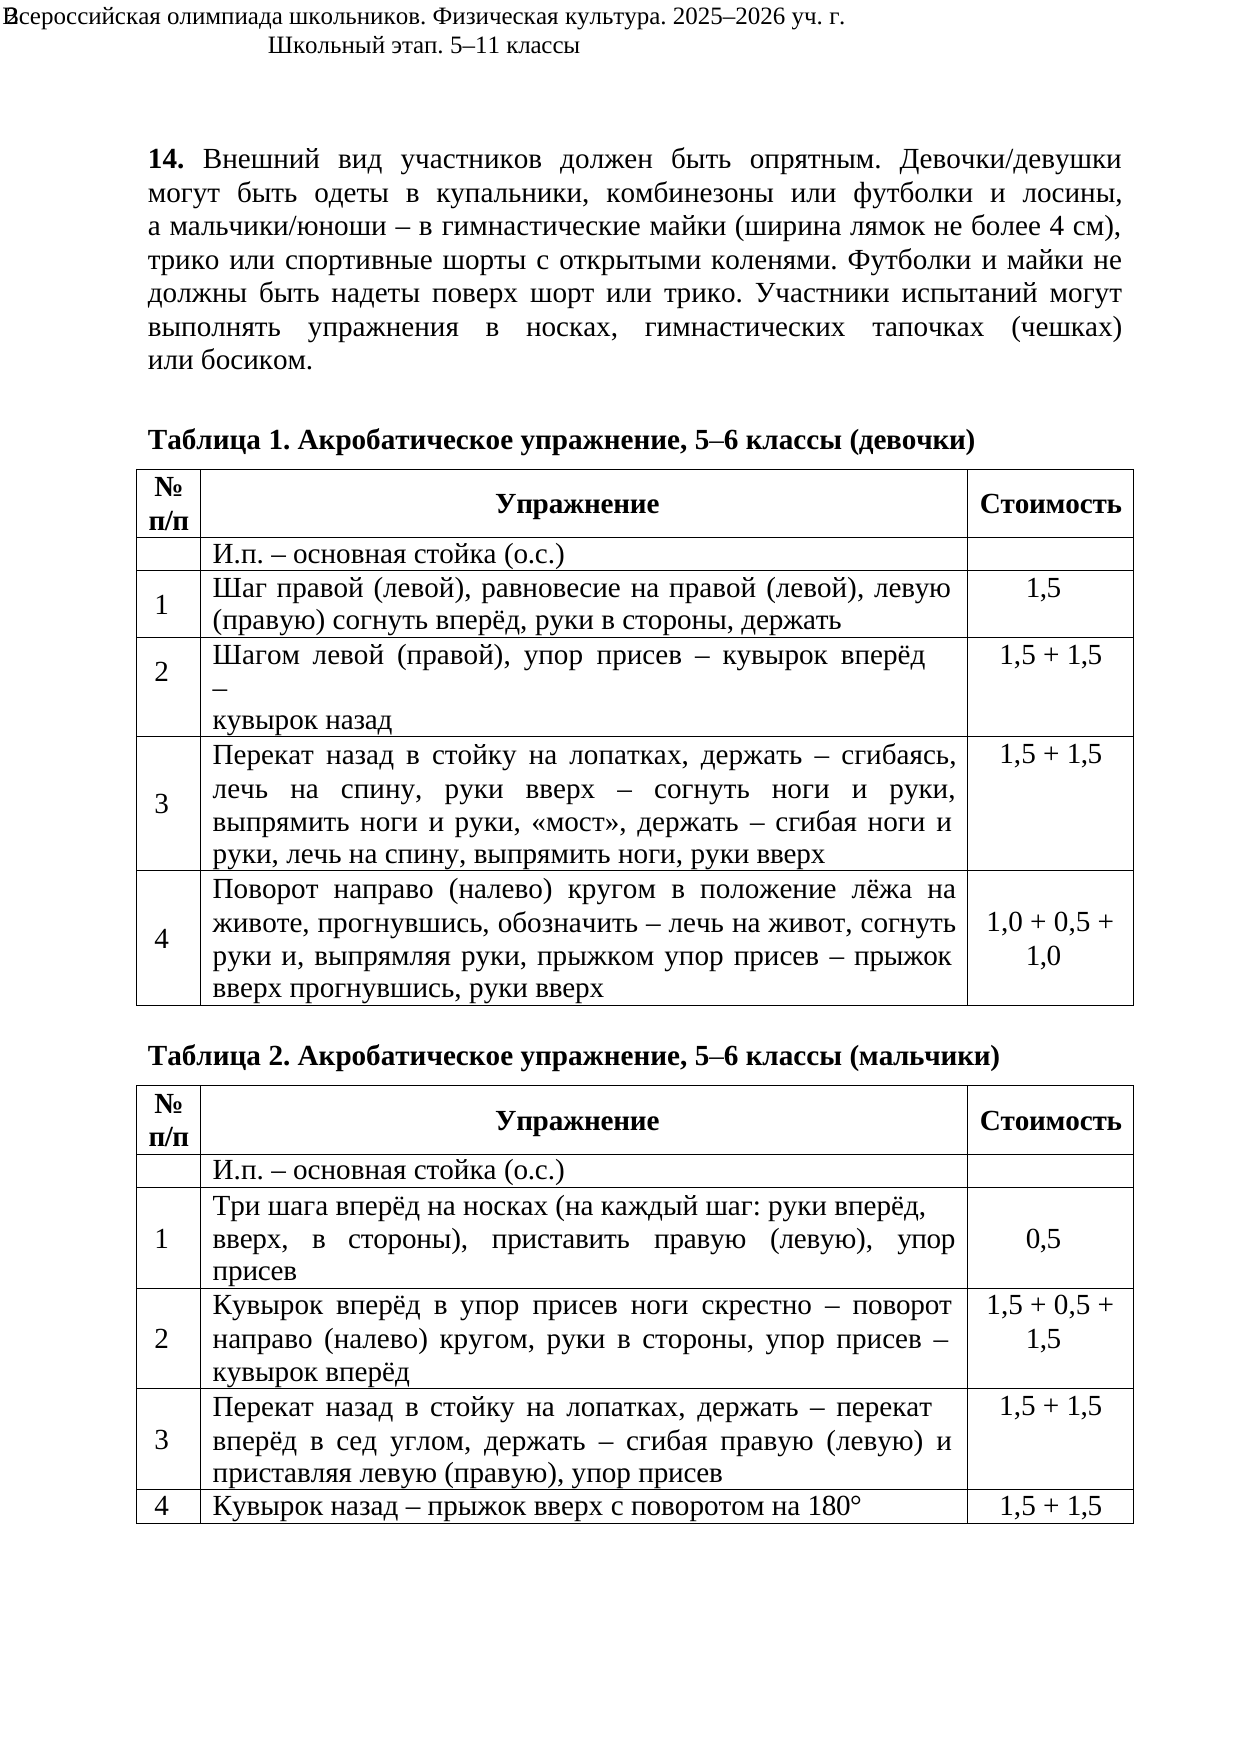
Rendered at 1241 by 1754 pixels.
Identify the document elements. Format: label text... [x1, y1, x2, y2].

table_cell 2 [137, 1289, 200, 1388]
table_cell 4 [137, 871, 200, 1004]
table_cell Перекат назад в стойку на лопатках, держать – сгибаясь, лечь на спину, руки вверх – согнуть ноги и руки, выпрямить ноги и руки, «мост», держать – сгибая ноги и руки, лечь на спину, выпрямить ноги, руки вверх [201, 737, 967, 870]
table_cell 1,5 [968, 571, 1133, 637]
table_cell 1,5 + 1,5 [968, 1490, 1133, 1522]
table_cell И.п. – основная стойка (о.с.) [201, 1155, 967, 1187]
table_header № п/п [137, 470, 200, 537]
table_header Стоимость [968, 470, 1133, 537]
table_cell Шагом левой (правой), упор присев – кувырок вперёд – кувырок назад [201, 638, 967, 736]
table_cell 3 [137, 737, 200, 870]
text Таблица 2. Акробатическое упражнение, 5–6 классы (мальчики) [148, 1038, 1122, 1072]
table_cell Шаг правой (левой), равновесие на правой (левой), левую (правую) согнуть вперёд, руки в стороны, держать [201, 571, 967, 637]
table_cell [137, 1155, 200, 1187]
list Внешний вид участников должен быть опрятным. Девочки/девушки могут быть одеты в купальники, комбинезоны или футболки и лосины, а мальчики/юноши – в гимнастические майки (ширина лямок не более 4 см), трико или спортивные шорты с открытыми коленями. Футболки и майки не должны быть надеты поверх шорт или трико. Участники испытаний могут выполнять упражнения в носках, гимнастических тапочках (чешках) или босиком. [148, 141, 1123, 376]
table_cell 0,5 [968, 1188, 1133, 1287]
table_cell 2 [137, 638, 200, 736]
table_header № п/п [137, 1086, 200, 1153]
table_cell 1,5 + 1,5 [968, 638, 1133, 736]
table_header Упражнение [201, 1086, 967, 1153]
table_header Упражнение [201, 470, 967, 537]
table_cell 4 [137, 1490, 200, 1522]
table_cell Перекат назад в стойку на лопатках, держать – перекат вперёд в сед углом, держать – сгибая правую (левую) и приставляя левую (правую), упор присев [201, 1389, 967, 1489]
table_cell [137, 538, 200, 570]
table_cell 1 [137, 571, 200, 637]
table_cell 1,5 + 1,5 [968, 737, 1133, 870]
table_cell [968, 1155, 1133, 1187]
table_cell Три шага вперёд на носках (на каждый шаг: руки вперёд, вверх, в стороны), приставить правую (левую), упор присев [201, 1188, 967, 1287]
table_cell Кувырок назад – прыжок вверх с поворотом на 180° [201, 1490, 967, 1522]
table_cell 3 [137, 1389, 200, 1489]
table_cell 1,5 + 0,5 + 1,5 [968, 1289, 1133, 1388]
table_cell [968, 538, 1133, 570]
table_cell 1 [137, 1188, 200, 1287]
table_cell 1,0 + 0,5 + 1,0 [968, 871, 1133, 1004]
table_header Стоимость [968, 1086, 1133, 1153]
text Таблица 1. Акробатическое упражнение, 5–6 классы (девочки) [148, 422, 1122, 456]
table_cell Поворот направо (налево) кругом в положение лёжа на животе, прогнувшись, обозначить – лечь на живот, согнуть руки и, выпрямляя руки, прыжком упор присев – прыжок вверх прогнувшись, руки вверх [201, 871, 967, 1004]
table_cell И.п. – основная стойка (о.с.) [201, 538, 967, 570]
table_cell Кувырок вперёд в упор присев ноги скрестно – поворот направо (налево) кругом, руки в стороны, упор присев – кувырок вперёд [201, 1289, 967, 1388]
table_cell 1,5 + 1,5 [968, 1389, 1133, 1489]
